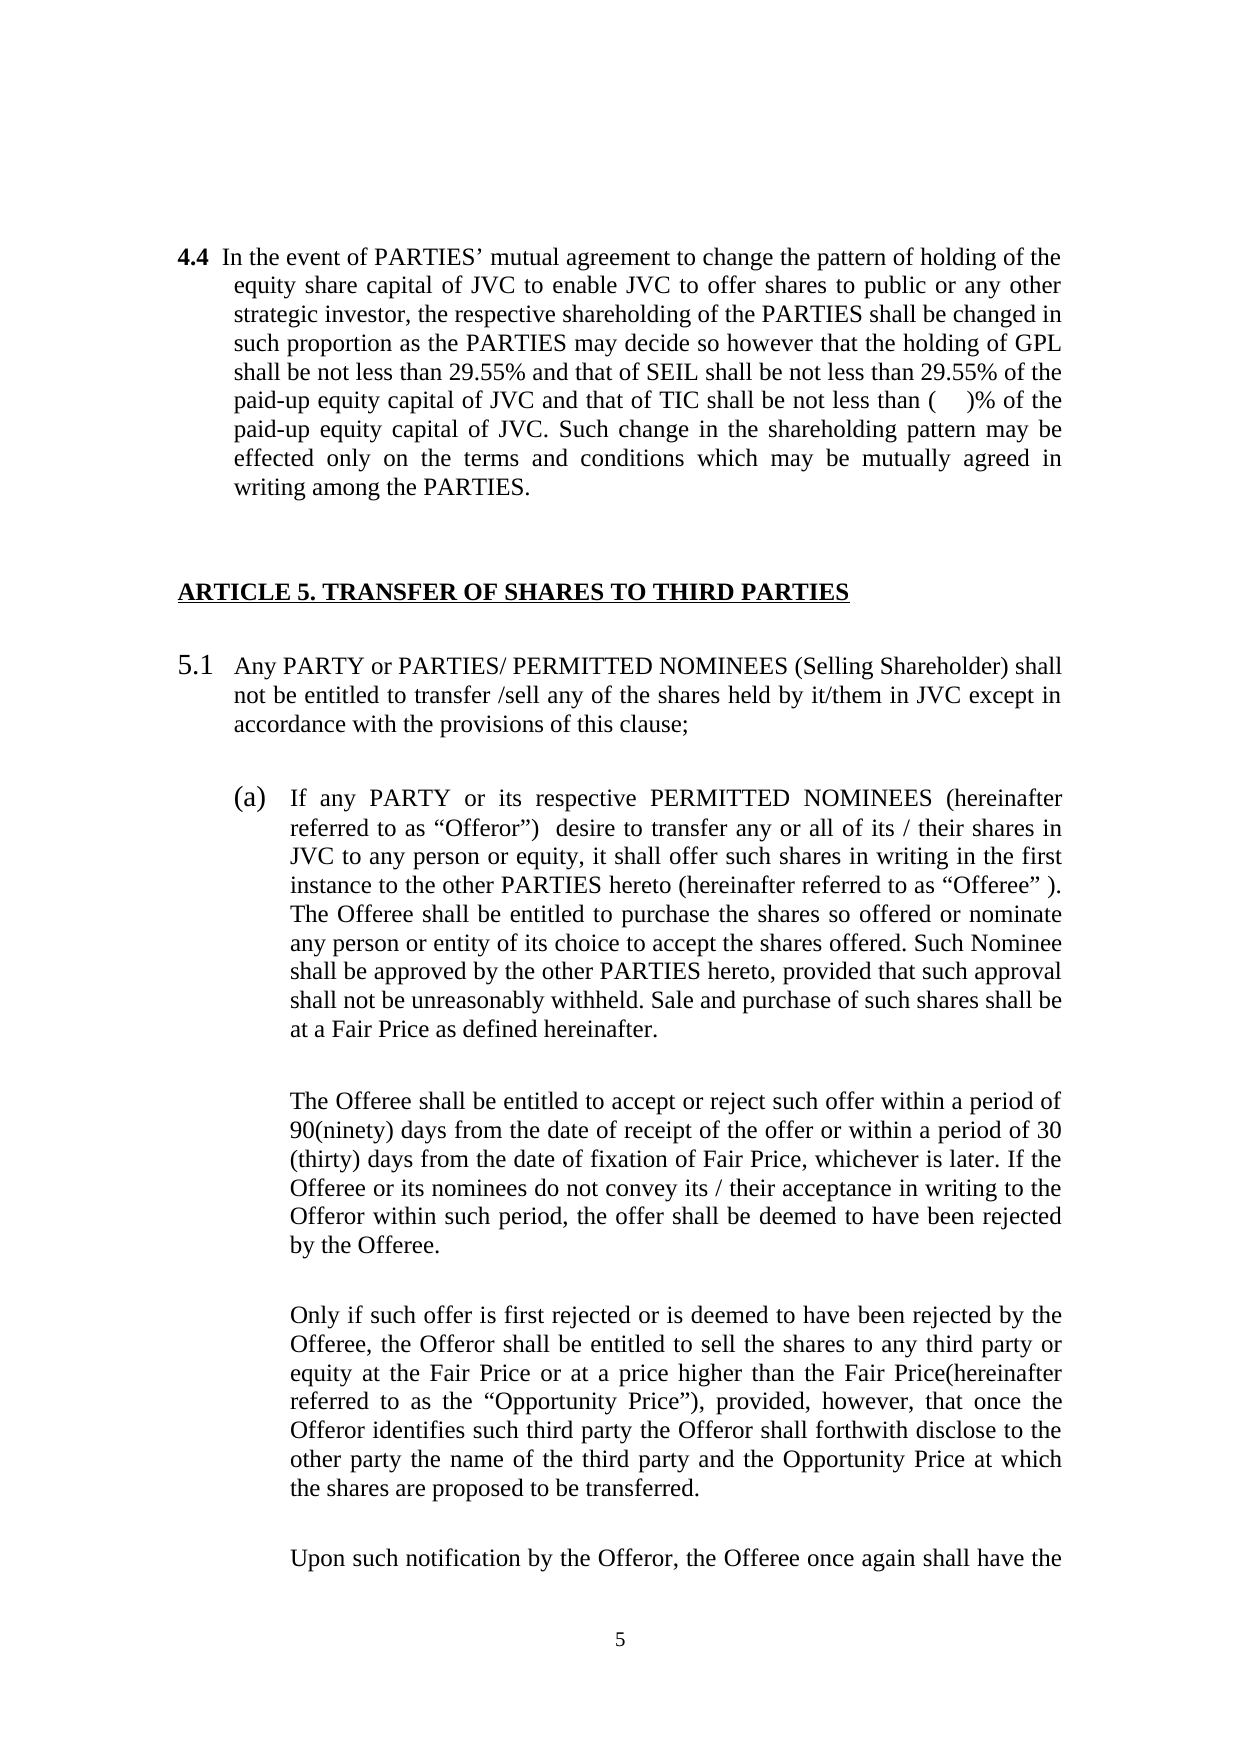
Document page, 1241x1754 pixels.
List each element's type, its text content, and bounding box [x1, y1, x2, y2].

text Only if such offer is first rejected or is deemed to have been rejected by the Offeree, the Offeror shall be entitled to sell the shares to any third party or equity at the Fair Price or at a price higher than the Fair Price(hereinafter referred to as the “Opportunity Price”), provided, however, that once the Offeror identifies such third party the Offeror shall forthwith disclose to the other party the name of the third party and the Opportunity Price at which the shares are proposed to be transferred. [290, 1300, 1063, 1501]
list If any PARTY or its respective PERMITTED NOMINEES (hereinafter referred to as “Offeror”) desire to transfer any or all of its / their shares in JVC to any person or equity, it shall offer such shares in writing in the first instance to the other PARTIES hereto (hereinafter referred to as “Offeree” ). The Offeree shall be entitled to purchase the shares so offered or nominate any person or entity of its choice to accept the shares offered. Such Nominee shall be approved by the other PARTIES hereto, provided that such approval shall not be unreasonably withheld. Sale and purchase of such shares shall be at a Fair Price as defined hereinafter. [233, 779, 1063, 1043]
text 4.4 In the event of PARTIES’ mutual agreement to change the pattern of holding of the equity share capital of JVC to enable JVC to offer shares to public or any other strategic investor, the respective shareholding of the PARTIES shall be changed in such proportion as the PARTIES may decide so however that the holding of GPL shall be not less than 29.55% and that of SEIL shall be not less than 29.55% of the paid-up equity capital of JVC and that of TIC shall be not less than ( )% of the paid-up equity capital of JVC. Such change in the shareholding pattern may be effected only on the terms and conditions which may be mutually agreed in writing among the PARTIES. [177, 242, 1063, 501]
subtitle ARTICLE 5. TRANSFER OF SHARES TO THIRD PARTIES [177, 577, 1063, 606]
text The Offeree shall be entitled to accept or reject such offer within a period of 90(ninety) days from the date of receipt of the offer or within a period of 30 (thirty) days from the date of fixation of Fair Price, whichever is later. If the Offeree or its nominees do not convey its / their acceptance in writing to the Offeror within such period, the offer shall be deemed to have been rejected by the Offeree. [289, 1086, 1063, 1259]
list Any PARTY or PARTIES/ PERMITTED NOMINEES (Selling Shareholder) shall not be entitled to transfer /sell any of the shares held by it/them in JVC except in accordance with the provisions of this clause; [177, 647, 1063, 738]
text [290, 1543, 1063, 1571]
